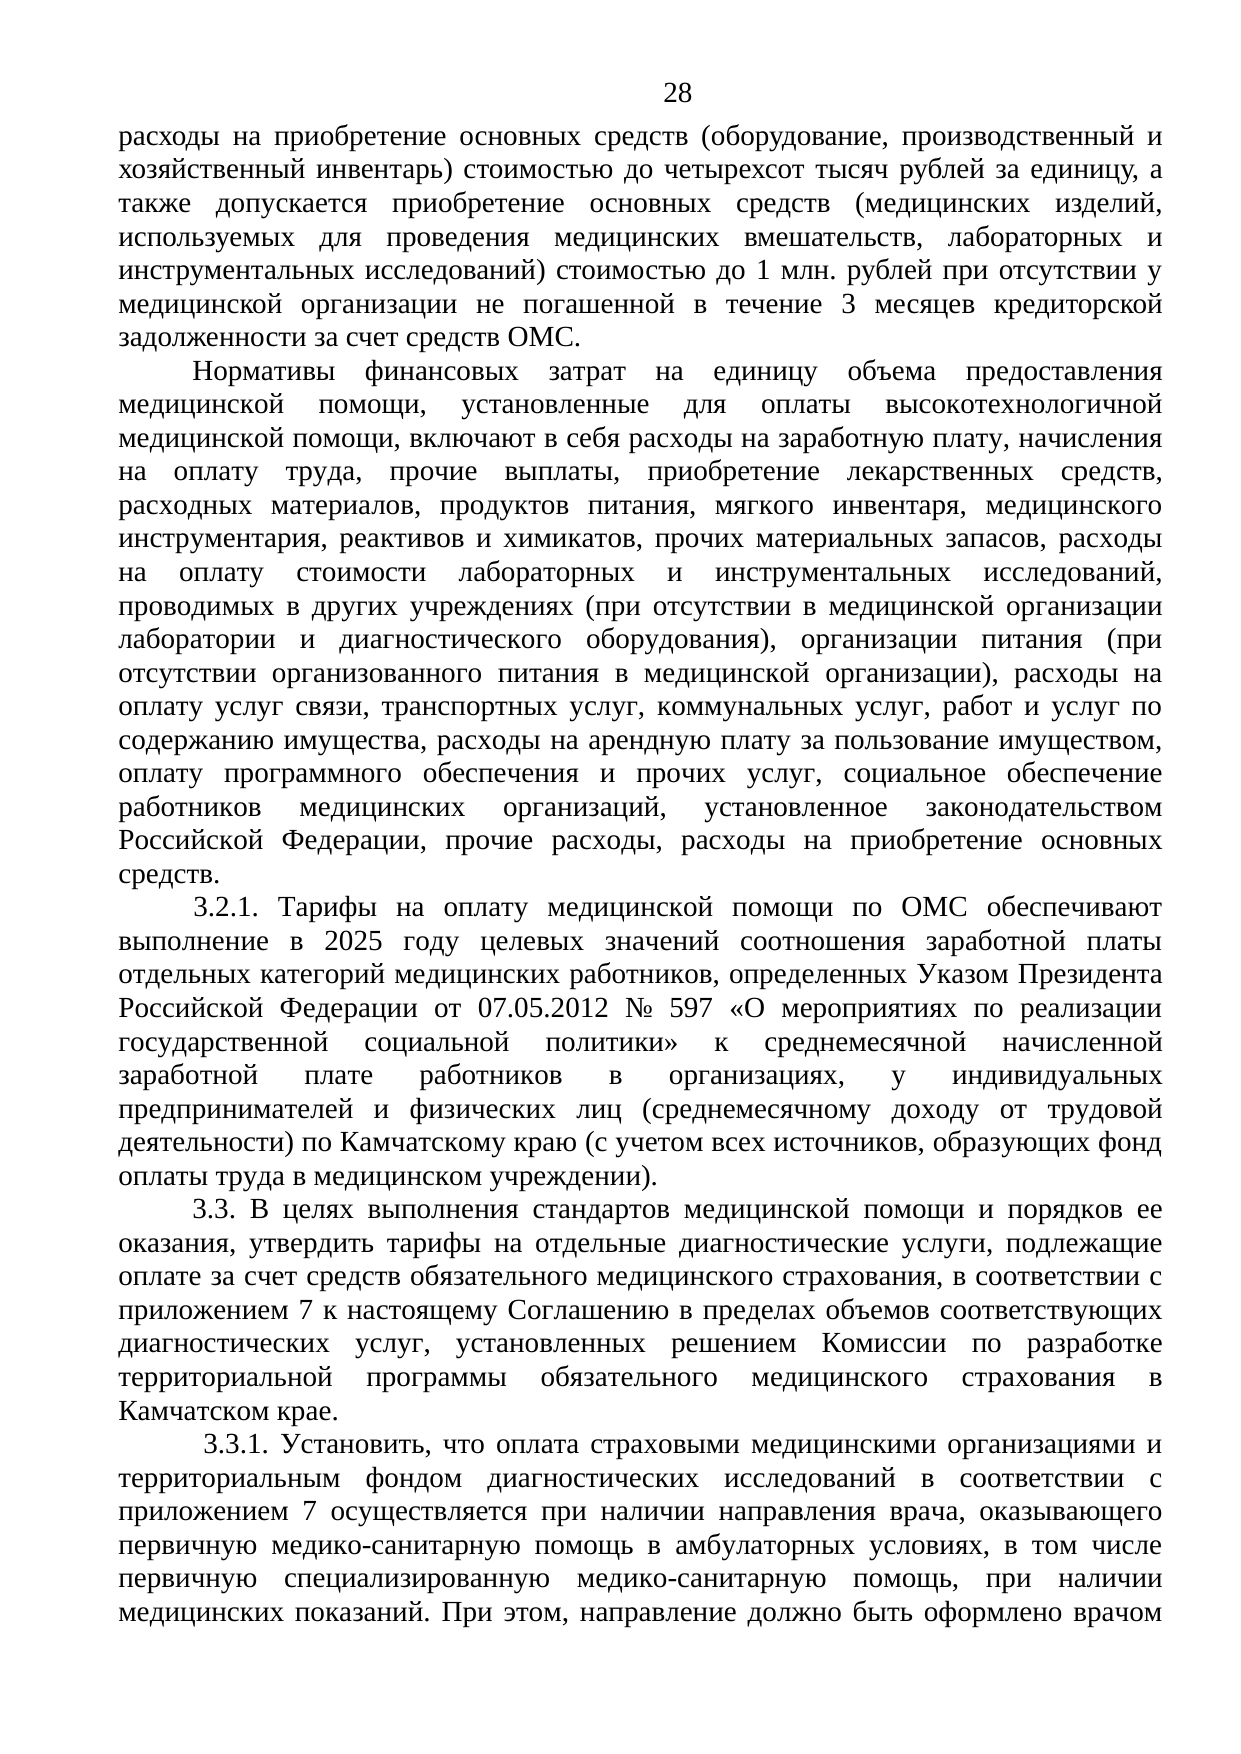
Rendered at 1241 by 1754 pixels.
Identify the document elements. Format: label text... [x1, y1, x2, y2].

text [118, 1426, 1163, 1627]
text 3.3. В целях выполнения стандартов медицинской помощи и порядков ее оказания, утвердить тарифы на отдельные диагностические услуги, подлежащие оплате за счет средств обязательного медицинского страхования, в соответствии с приложением 7 к настоящему Соглашению в пределах объемов соответствующих диагностических услуг, установленных решением Комиссии по разработке территориальной программы обязательного медицинского страхования в Камчатском крае. [118, 1191, 1163, 1426]
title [118, 118, 1163, 353]
text Нормативы финансовых затрат на единицу объема предоставления медицинской помощи, установленные для оплаты высокотехнологичной медицинской помощи, включают в себя расходы на заработную плату, начисления на оплату труда, прочие выплаты, приобретение лекарственных средств, расходных материалов, продуктов питания, мягкого инвентаря, медицинского инструментария, реактивов и химикатов, прочих материальных запасов, расходы на оплату стоимости лабораторных и инструментальных исследований, проводимых в других учреждениях (при отсутствии в медицинской организации лаборатории и диагностического оборудования), организации питания (при отсутствии организованного питания в медицинской организации), расходы на оплату услуг связи, транспортных услуг, коммунальных услуг, работ и услуг по содержанию имущества, расходы на арендную плату за пользование имуществом, оплату программного обеспечения и прочих услуг, социальное обеспечение работников медицинских организаций, установленное законодательством Российской Федерации, прочие расходы, расходы на приобретение основных средств. [118, 353, 1163, 889]
text 3.2.1. Тарифы на оплату медицинской помощи по ОМС обеспечивают выполнение в 2025 году целевых значений соотношения заработной платы отдельных категорий медицинских работников, определенных Указом Президента Российской Федерации от 07.05.2012 № 597 «О мероприятиях по реализации государственной социальной политики» к среднемесячной начисленной заработной плате работников в организациях, у индивидуальных предпринимателей и физических лиц (среднемесячному доходу от трудовой деятельности) по Камчатскому краю (с учетом всех источников, образующих фонд оплаты труда в медицинском учреждении). [118, 889, 1163, 1191]
